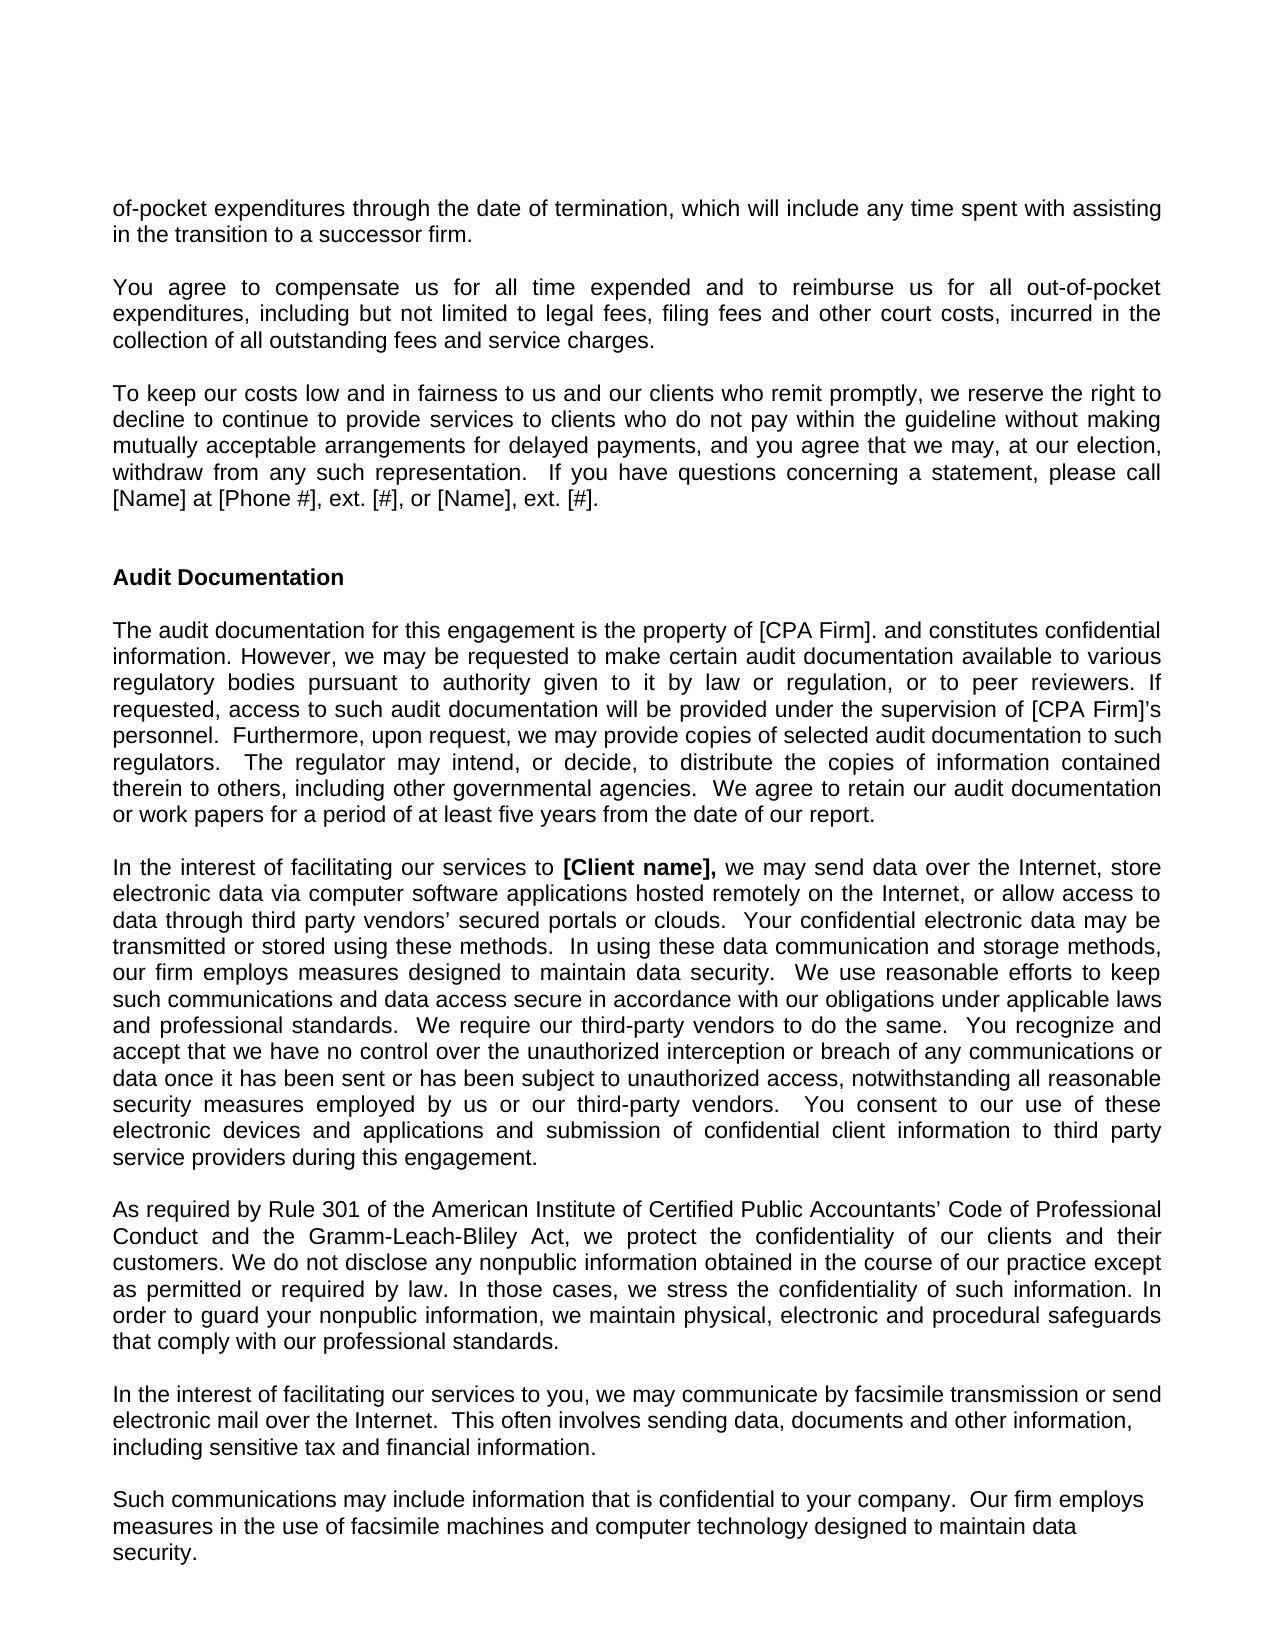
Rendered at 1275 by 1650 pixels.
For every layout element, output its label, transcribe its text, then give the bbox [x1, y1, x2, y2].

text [112, 195, 1162, 248]
text The audit documentation for this engagement is the property of [CPA Firm]. and constitutes confidential information. However, we may be requested to make certain audit documentation available to various regulatory bodies pursuant to authority given to it by law or regulation, or to peer reviewers. If requested, access to such audit documentation will be provided under the supervision of [CPA Firm]’s personnel. Furthermore, upon request, we may provide copies of selected audit documentation to such regulators. The regulator may intend, or decide, to distribute the copies of information contained therein to others, including other governmental agencies. We agree to retain our audit documentation or work papers for a period of at least five years from the date of our report. [112, 617, 1162, 827]
text You agree to compensate us for all time expended and to reimburse us for all out-of-pocket expenditures, including but not limited to legal fees, filing fees and other court costs, incurred in the collection of all outstanding fees and service charges. [112, 274, 1162, 353]
text Audit Documentation [112, 564, 1162, 590]
text Such communications may include information that is confidential to your company. Our firm employs measures in the use of facsimile machines and computer technology designed to maintain data security. [112, 1486, 1162, 1565]
text In the interest of facilitating our services to you, we may communicate by facsimile transmission or send electronic mail over the Internet. This often involves sending data, documents and other information, including sensitive tax and financial information. [112, 1381, 1162, 1460]
text In the interest of facilitating our services to [Client name], we may send data over the Internet, store electronic data via computer software applications hosted remotely on the Internet, or allow access to data through third party vendors’ secured portals or clouds. Your confidential electronic data may be transmitted or stored using these methods. In using these data communication and storage methods, our firm employs measures designed to maintain data security. We use reasonable efforts to keep such communications and data access secure in accordance with our obligations under applicable laws and professional standards. We require our third-party vendors to do the same. You recognize and accept that we have no control over the unauthorized interception or breach of any communications or data once it has been sent or has been subject to unauthorized access, notwithstanding all reasonable security measures employed by us or our third-party vendors. You consent to our use of these electronic devices and applications and submission of confidential client information to third party service providers during this engagement. [112, 854, 1162, 1170]
text As required by Rule 301 of the American Institute of Certified Public Accountants’ Code of Professional Conduct and the Gramm-Leach-Bliley Act, we protect the confidentiality of our clients and their customers. We do not disclose any nonpublic information obtained in the course of our practice except as permitted or required by law. In those cases, we stress the confidentiality of such information. In order to guard your nonpublic information, we maintain physical, electronic and procedural safeguards that comply with our professional standards. [112, 1196, 1162, 1354]
text To keep our costs low and in fairness to us and our clients who remit promptly, we reserve the right to decline to continue to provide services to clients who do not pay within the guideline without making mutually acceptable arrangements for delayed payments, and you agree that we may, at our election, withdraw from any such representation. If you have questions concerning a statement, please call [Name] at [Phone #], ext. [#], or [Name], ext. [#]. [112, 379, 1162, 511]
